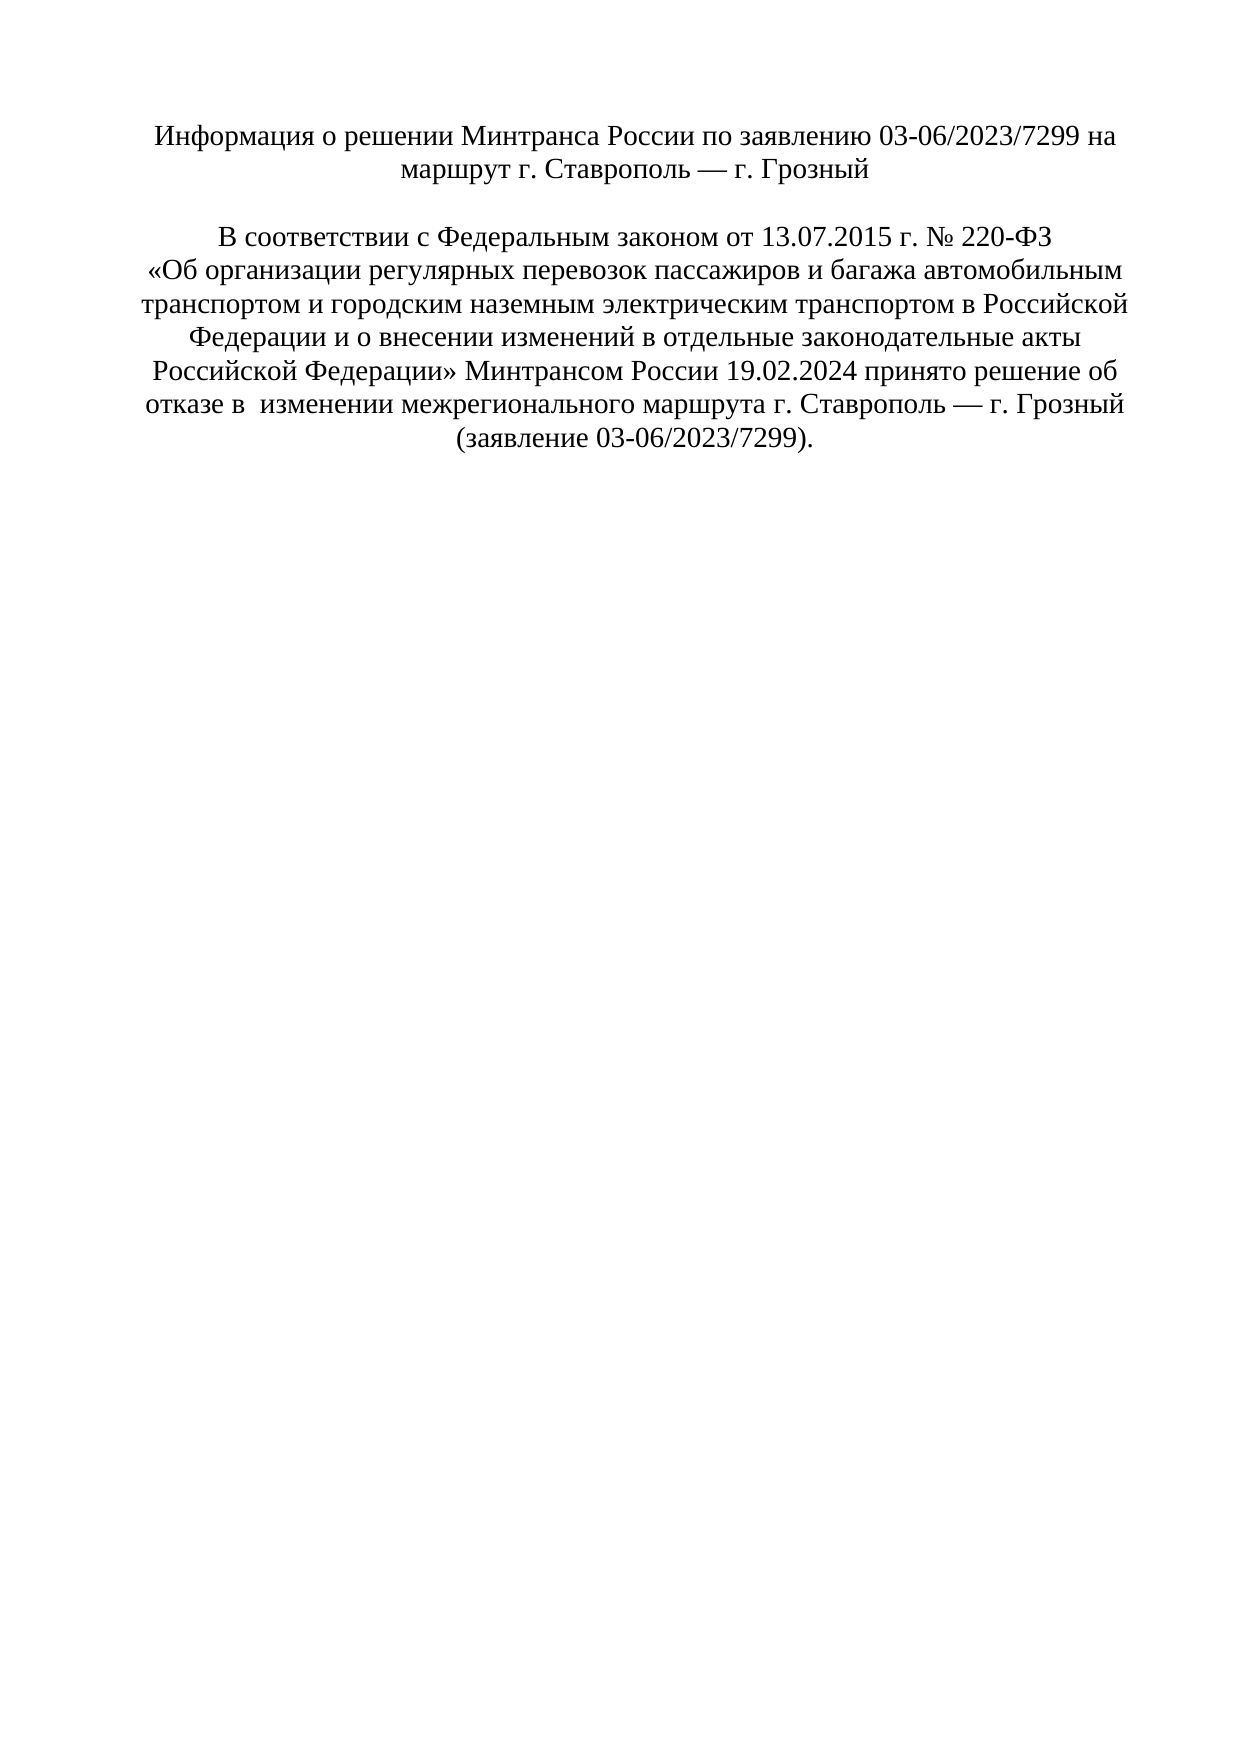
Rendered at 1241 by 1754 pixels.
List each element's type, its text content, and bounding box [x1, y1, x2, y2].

text В соответствии с Федеральным законом от 13.07.2015 г. № 220-ФЗ «Об организации регулярных перевозок пассажиров и багажа автомобильным транспортом и городским наземным электрическим транспортом в Российской Федерации и о внесении изменений в отдельные законодательные акты Российской Федерации» Минтрансом России 19.02.2024 принято решение об отказе в изменении межрегионального маршрута г. Ставрополь — г. Грозный (заявление 03-06/2023/7299). [118, 219, 1152, 453]
text Информация о решении Минтранса России по заявлению 03-06/2023/7299 на маршрут г. Ставрополь — г. Грозный [118, 118, 1152, 185]
